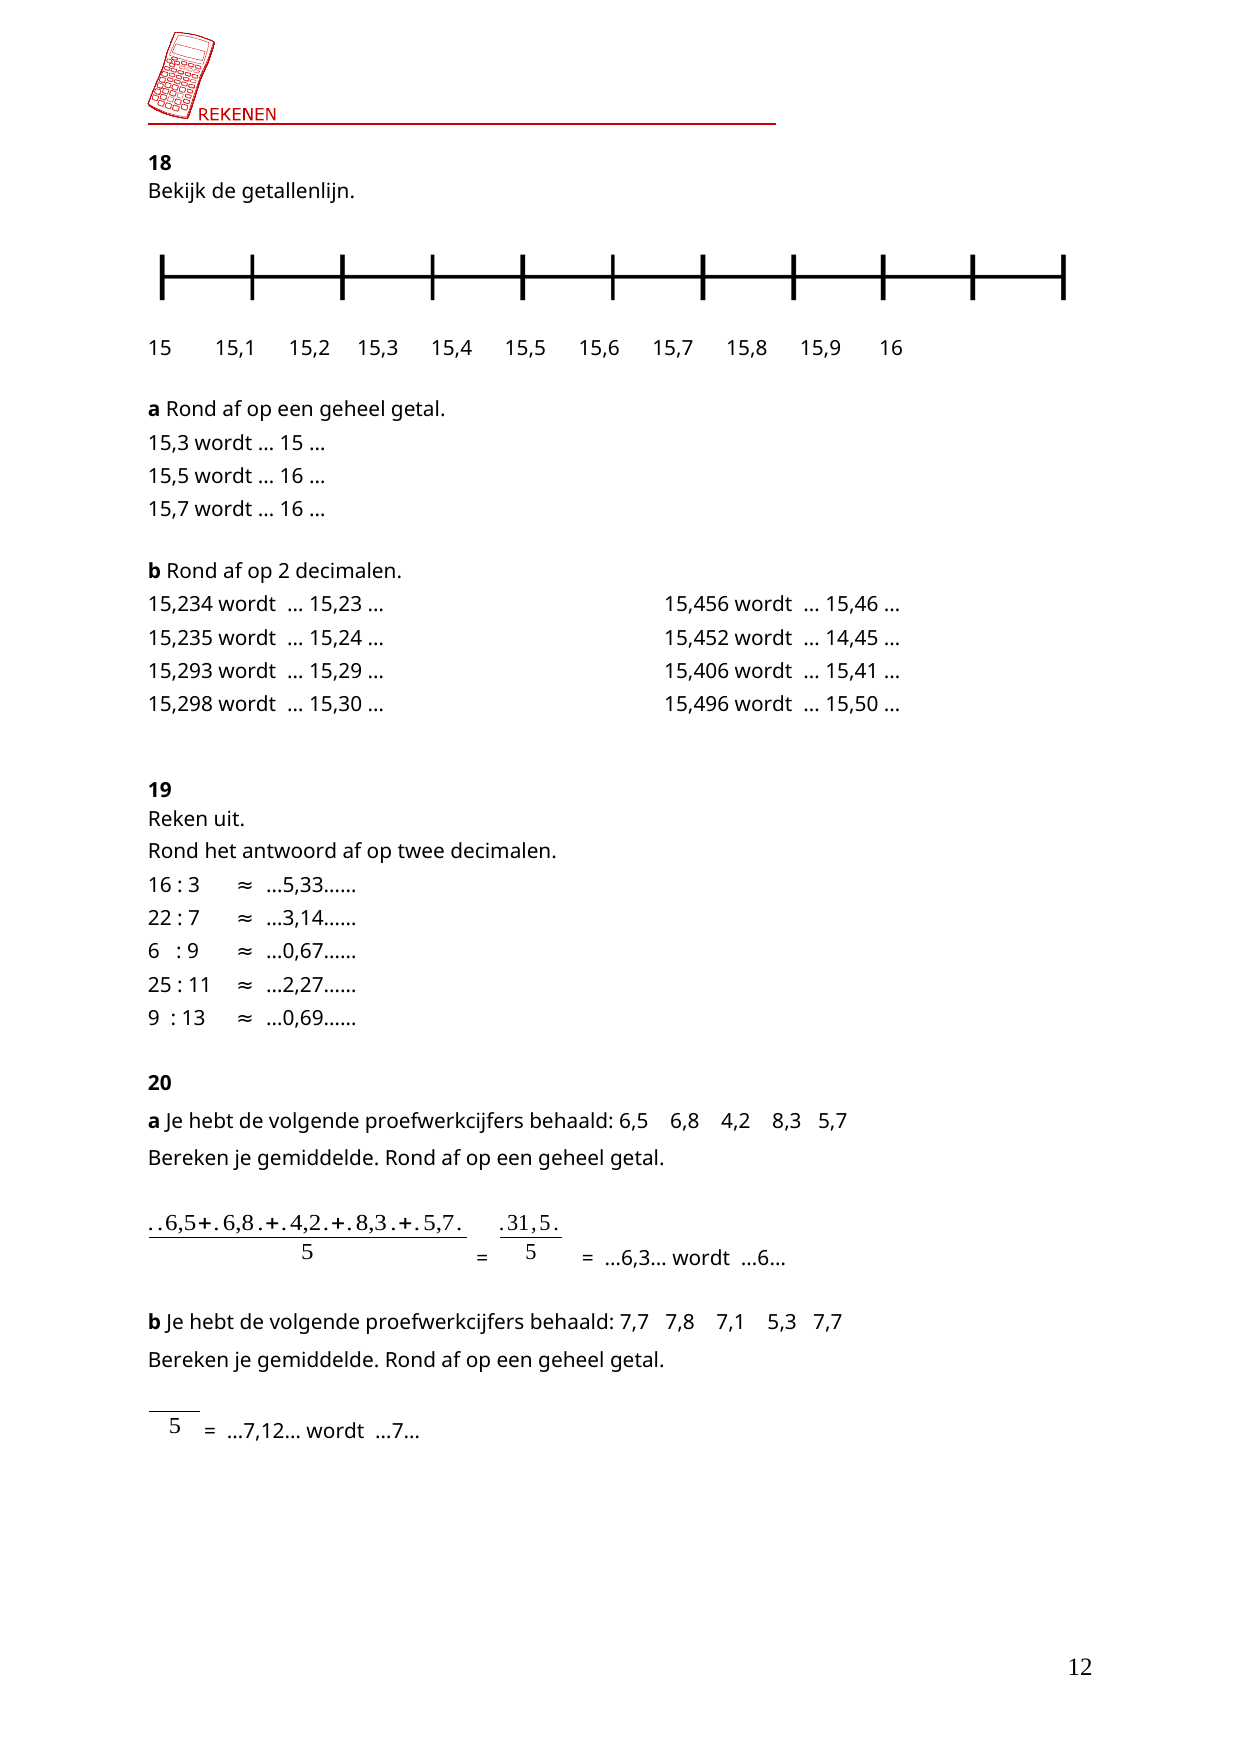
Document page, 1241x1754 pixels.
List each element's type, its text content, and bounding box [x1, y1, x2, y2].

text 19 [148, 775, 1093, 804]
text = = …6,3… wordt …6… [148, 1211, 1093, 1271]
text 15,235 wordt … 15,24 … 15,452 wordt … 14,45 … [148, 618, 1093, 652]
text b Rond af op 2 decimalen. [148, 552, 1093, 585]
text a Rond af op een geheel getal. [148, 390, 1093, 423]
text b Je hebt de volgende proefwerkcijfers behaald: 7,7 7,8 7,1 5,3 7,7 [148, 1299, 1093, 1337]
text 16 : 3 ≈ …5,33…… [148, 866, 1093, 899]
text = …7,12… wordt …7… [148, 1412, 1093, 1445]
text 18 [148, 148, 1093, 176]
text Bekijk de getallenlijn. [148, 176, 1093, 204]
text 22 : 7 ≈ …3,14…… [148, 899, 1093, 932]
text Bereken je gemiddelde. Rond af op een geheel getal. [148, 1136, 1093, 1211]
text 25 : 11 ≈ …2,27…… [148, 966, 1093, 999]
picture [147, 232, 1093, 305]
text 15,5 wordt … 16 … [148, 457, 1093, 490]
text Reken uit. [148, 804, 1093, 832]
text 15,293 wordt … 15,29 … 15,406 wordt … 15,41 … [148, 652, 1093, 685]
text 9 : 13 ≈ …0,69…… [148, 999, 1093, 1032]
text Rond het antwoord af op twee decimalen. [148, 832, 1093, 866]
text 15,7 wordt … 16 … [148, 490, 1093, 523]
text 20 a Je hebt de volgende proefwerkcijfers behaald: 6,5 6,8 4,2 8,3 5,7 [148, 1061, 1093, 1136]
text Bereken je gemiddelde. Rond af op een geheel getal. [148, 1337, 1093, 1374]
text 15,234 wordt … 15,23 … 15,456 wordt … 15,46 … [148, 585, 1093, 618]
text 6 : 9 ≈ …0,67…… [148, 932, 1093, 966]
text 15,298 wordt … 15,30 … 15,496 wordt … 15,50 … [148, 685, 1093, 718]
text 15 15,1 15,2 15,3 15,4 15,5 15,6 15,7 15,8 15,9 16 [148, 333, 1093, 362]
text 15,3 wordt … 15 … [148, 423, 1093, 457]
